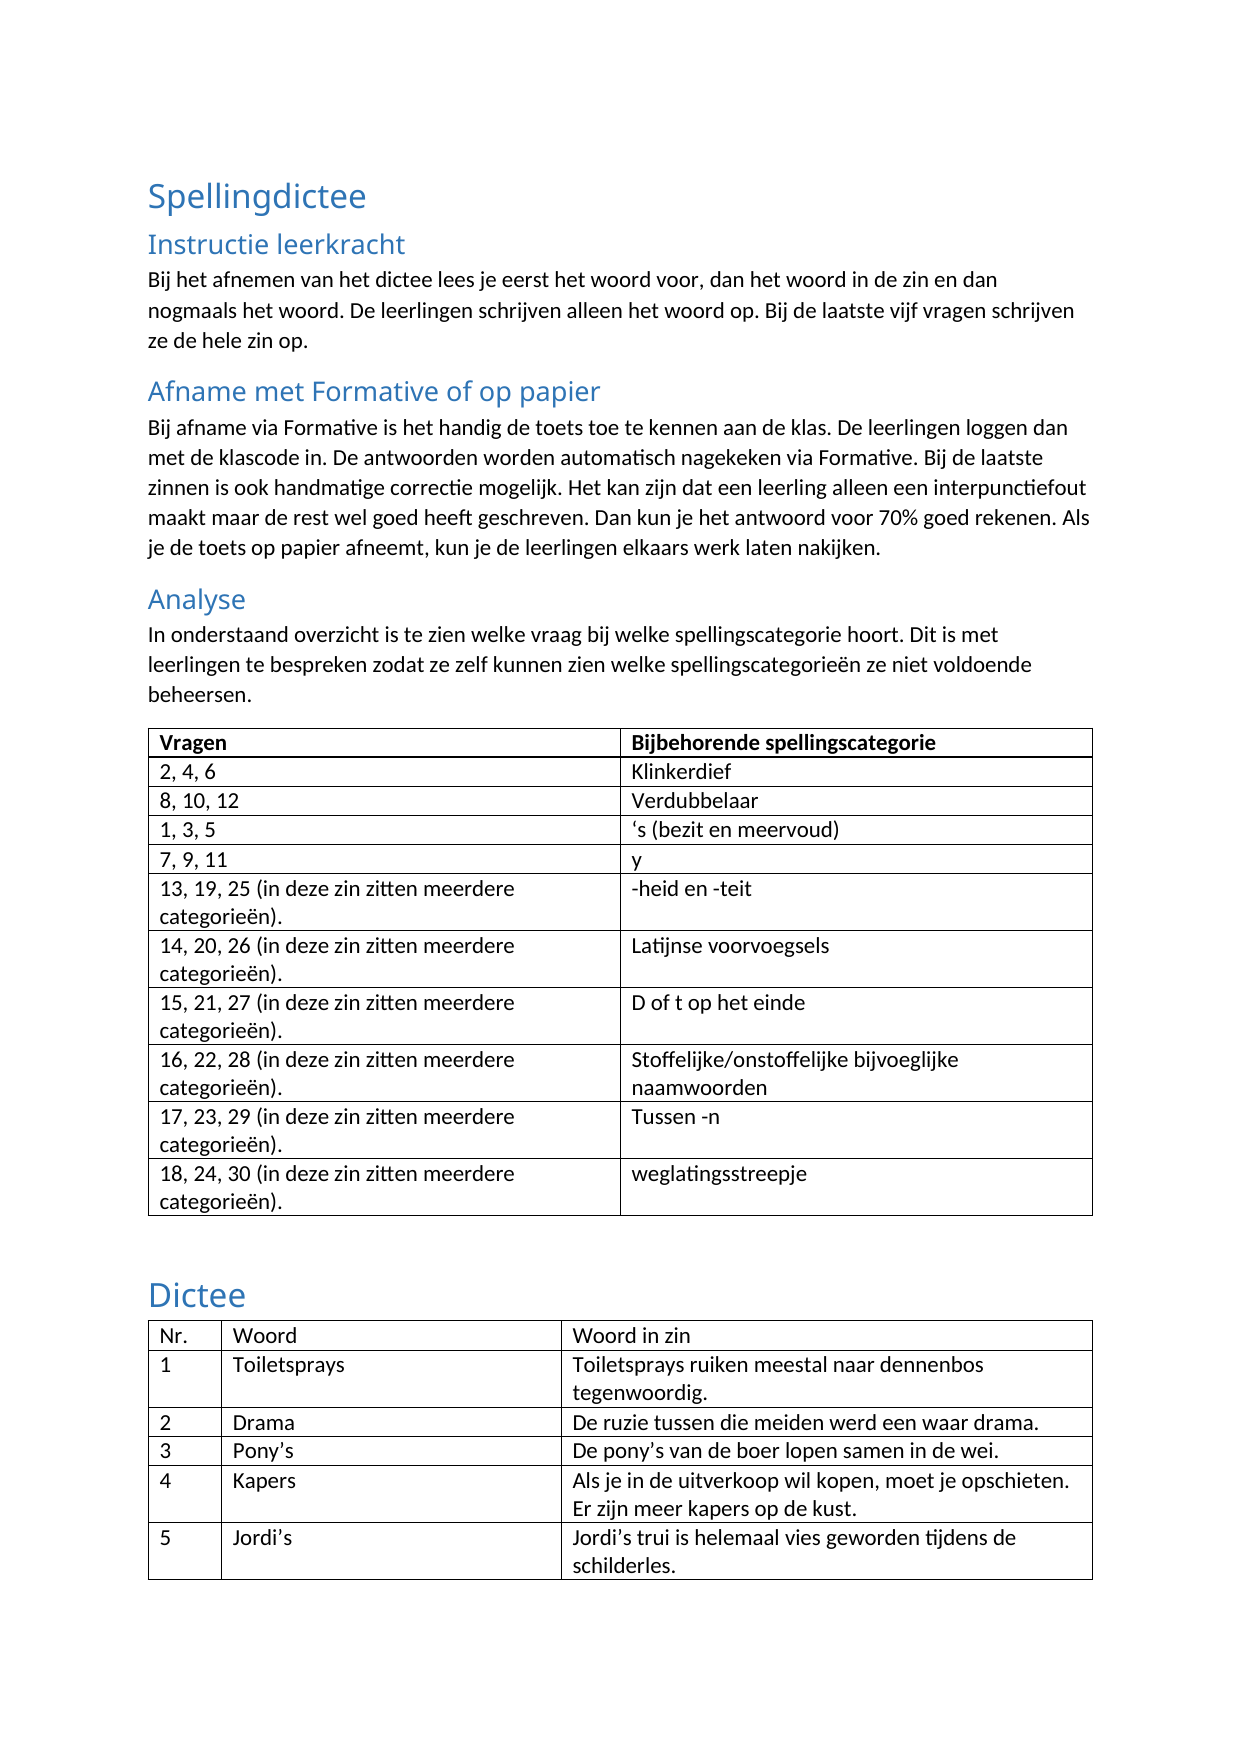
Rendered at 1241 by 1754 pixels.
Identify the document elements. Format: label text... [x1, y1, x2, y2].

table_header Woord in zin [562, 1321, 1092, 1349]
table_cell 2 [149, 1408, 221, 1436]
subtitle Instructie leerkracht [148, 226, 1093, 263]
table_cell 14, 20, 26 (in deze zin zitten meerdere categorieën). [149, 931, 620, 987]
table_cell Als je in de uitverkoop wil kopen, moet je opschieten. Er zijn meer kapers op de kust. [562, 1466, 1092, 1522]
table_cell De ruzie tussen die meiden werd een waar drama. [562, 1408, 1092, 1436]
table_cell 8, 10, 12 [149, 787, 620, 814]
table_header Vragen [149, 729, 620, 756]
table_header Bijbehorende spellingscategorie [621, 729, 1092, 756]
table_header Nr. [149, 1321, 221, 1349]
table_cell Kapers [222, 1466, 561, 1522]
table_cell 1, 3, 5 [149, 816, 620, 844]
table_header Woord [222, 1321, 561, 1349]
table_cell Latijnse voorvoegsels [621, 931, 1092, 987]
table_cell Klinkerdief [621, 758, 1092, 786]
table_cell 3 [149, 1437, 221, 1465]
text Bij afname via Formative is het handig de toets toe te kennen aan de klas. De leerlingen loggen dan met de klascode in. De antwoorden worden automatisch nagekeken via Formative. Bij de laatste zinnen is ook handmatige correctie mogelijk. Het kan zijn dat een leerling alleen een interpunctiefout maakt maar de rest wel goed heeft geschreven. Dan kun je het antwoord voor 70% goed rekenen. Als je de toets op papier afneemt, kun je de leerlingen elkaars werk laten nakijken. [148, 413, 1093, 561]
subtitle Spellingdictee [148, 173, 1093, 218]
table_cell Verdubbelaar [621, 787, 1092, 814]
table_cell weglatingsstreepje [621, 1159, 1092, 1215]
subtitle Afname met Formative of op papier [148, 373, 1093, 410]
table_cell ‘s (bezit en meervoud) [621, 816, 1092, 844]
table_cell 2, 4, 6 [149, 758, 620, 786]
table_cell 17, 23, 29 (in deze zin zitten meerdere categorieën). [149, 1102, 620, 1158]
table_cell De pony’s van de boer lopen samen in de wei. [562, 1437, 1092, 1465]
table_cell 13, 19, 25 (in deze zin zitten meerdere categorieën). [149, 874, 620, 930]
table_cell Pony’s [222, 1437, 561, 1465]
table_cell 18, 24, 30 (in deze zin zitten meerdere categorieën). [149, 1159, 620, 1215]
subtitle Dictee [148, 1271, 1093, 1317]
table_cell Drama [222, 1408, 561, 1436]
table_cell 1 [149, 1351, 221, 1407]
text In onderstaand overzicht is te zien welke vraag bij welke spellingscategorie hoort. Dit is met leerlingen te bespreken zodat ze zelf kunnen zien welke spellingscategorieën ze niet voldoende beheersen. [148, 620, 1093, 708]
table_cell 4 [149, 1466, 221, 1522]
subtitle Analyse [148, 580, 1093, 617]
text Bij het afnemen van het dictee lees je eerst het woord voor, dan het woord in de zin en dan nogmaals het woord. De leerlingen schrijven alleen het woord op. Bij de laatste vijf vragen schrijven ze de hele zin op. [148, 266, 1093, 354]
table_cell -heid en -teit [621, 874, 1092, 930]
table_cell Jordi’s [222, 1523, 561, 1579]
table_cell y [621, 845, 1092, 873]
table_cell 15, 21, 27 (in deze zin zitten meerdere categorieën). [149, 988, 620, 1044]
table_cell Toiletsprays ruiken meestal naar dennenbos tegenwoordig. [562, 1351, 1092, 1407]
table_cell Stoffelijke/onstoffelijke bijvoeglijke naamwoorden [621, 1045, 1092, 1101]
table_cell 16, 22, 28 (in deze zin zitten meerdere categorieën). [149, 1045, 620, 1101]
table_cell 7, 9, 11 [149, 845, 620, 873]
table_cell 5 [149, 1523, 221, 1579]
table_cell Jordi’s trui is helemaal vies geworden tijdens de schilderles. [562, 1523, 1092, 1579]
table_cell Toiletsprays [222, 1351, 561, 1407]
table_cell Tussen -n [621, 1102, 1092, 1158]
table_cell D of t op het einde [621, 988, 1092, 1044]
